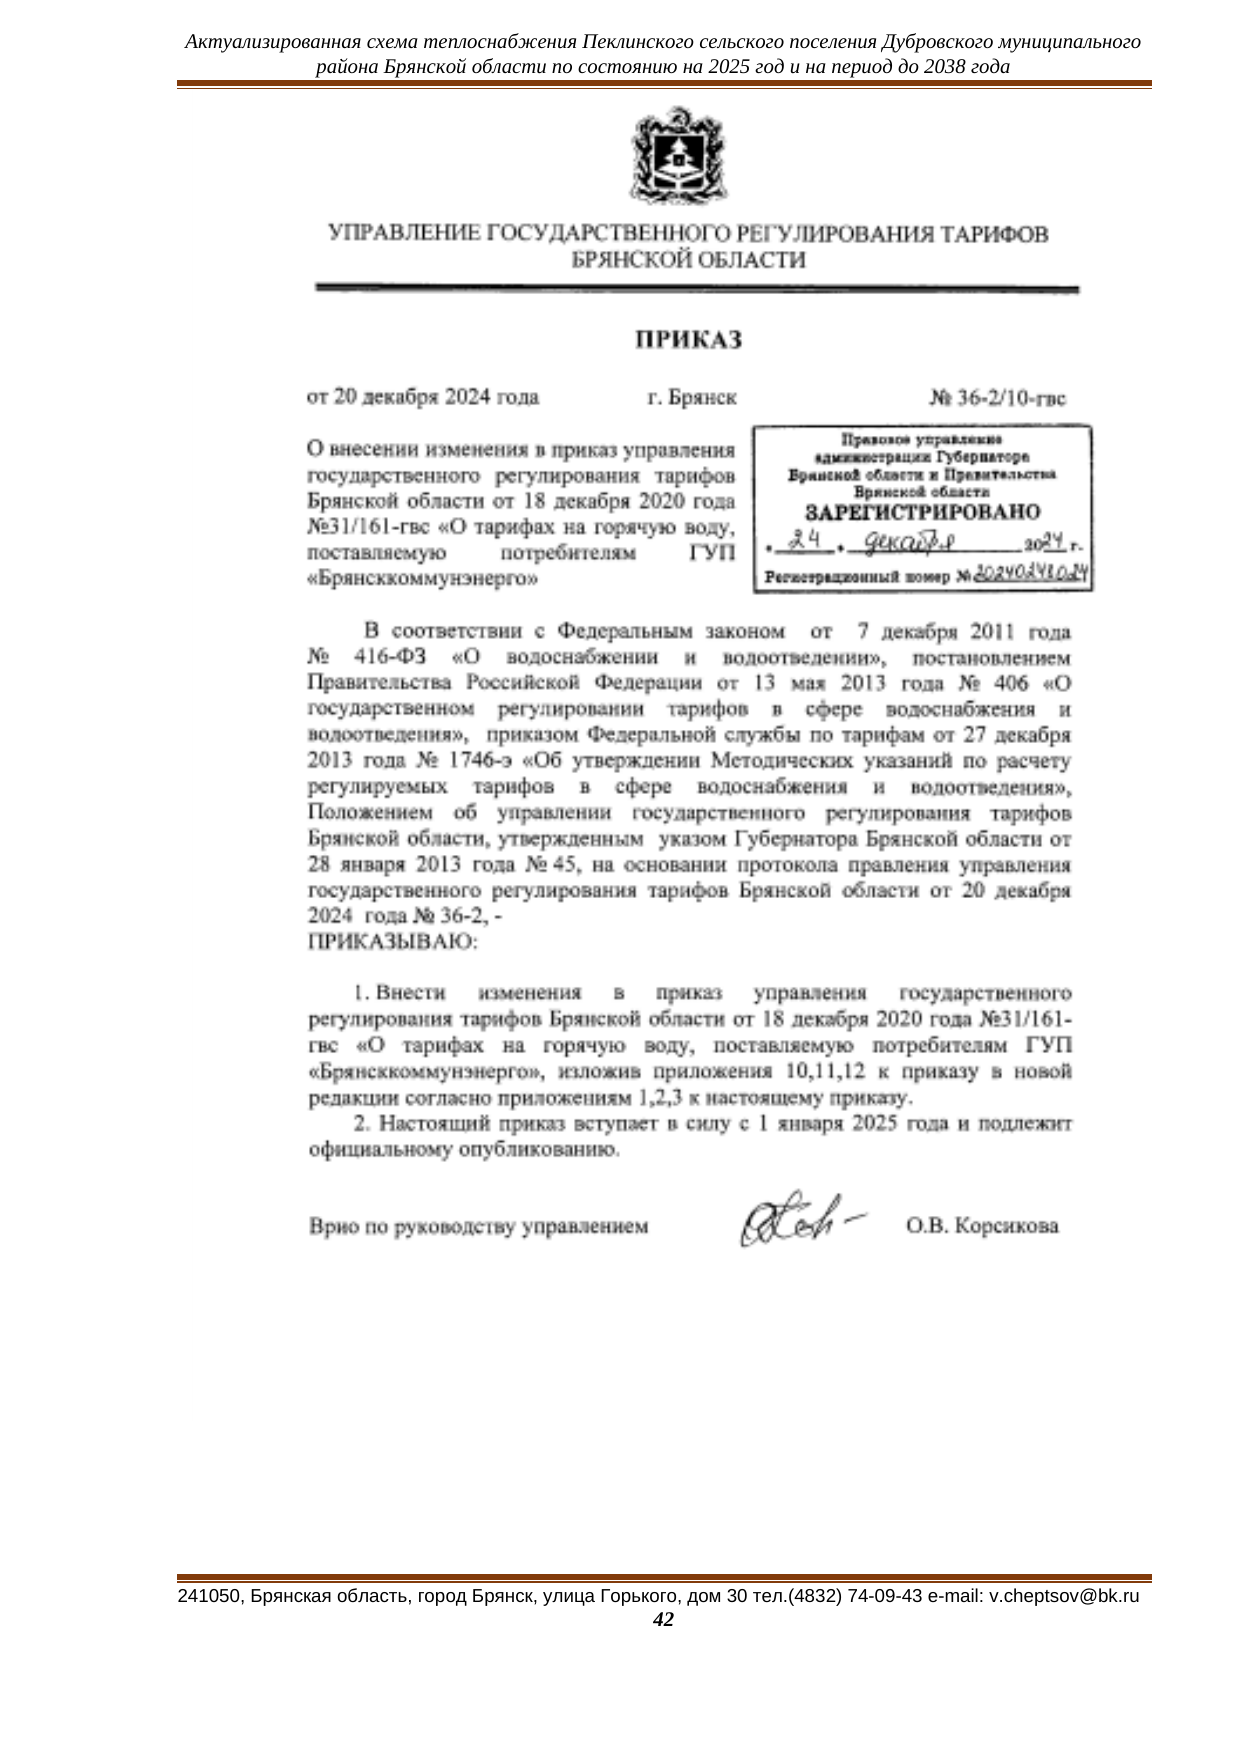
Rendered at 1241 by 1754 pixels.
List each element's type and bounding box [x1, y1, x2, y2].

picture [191, 89, 1138, 1421]
